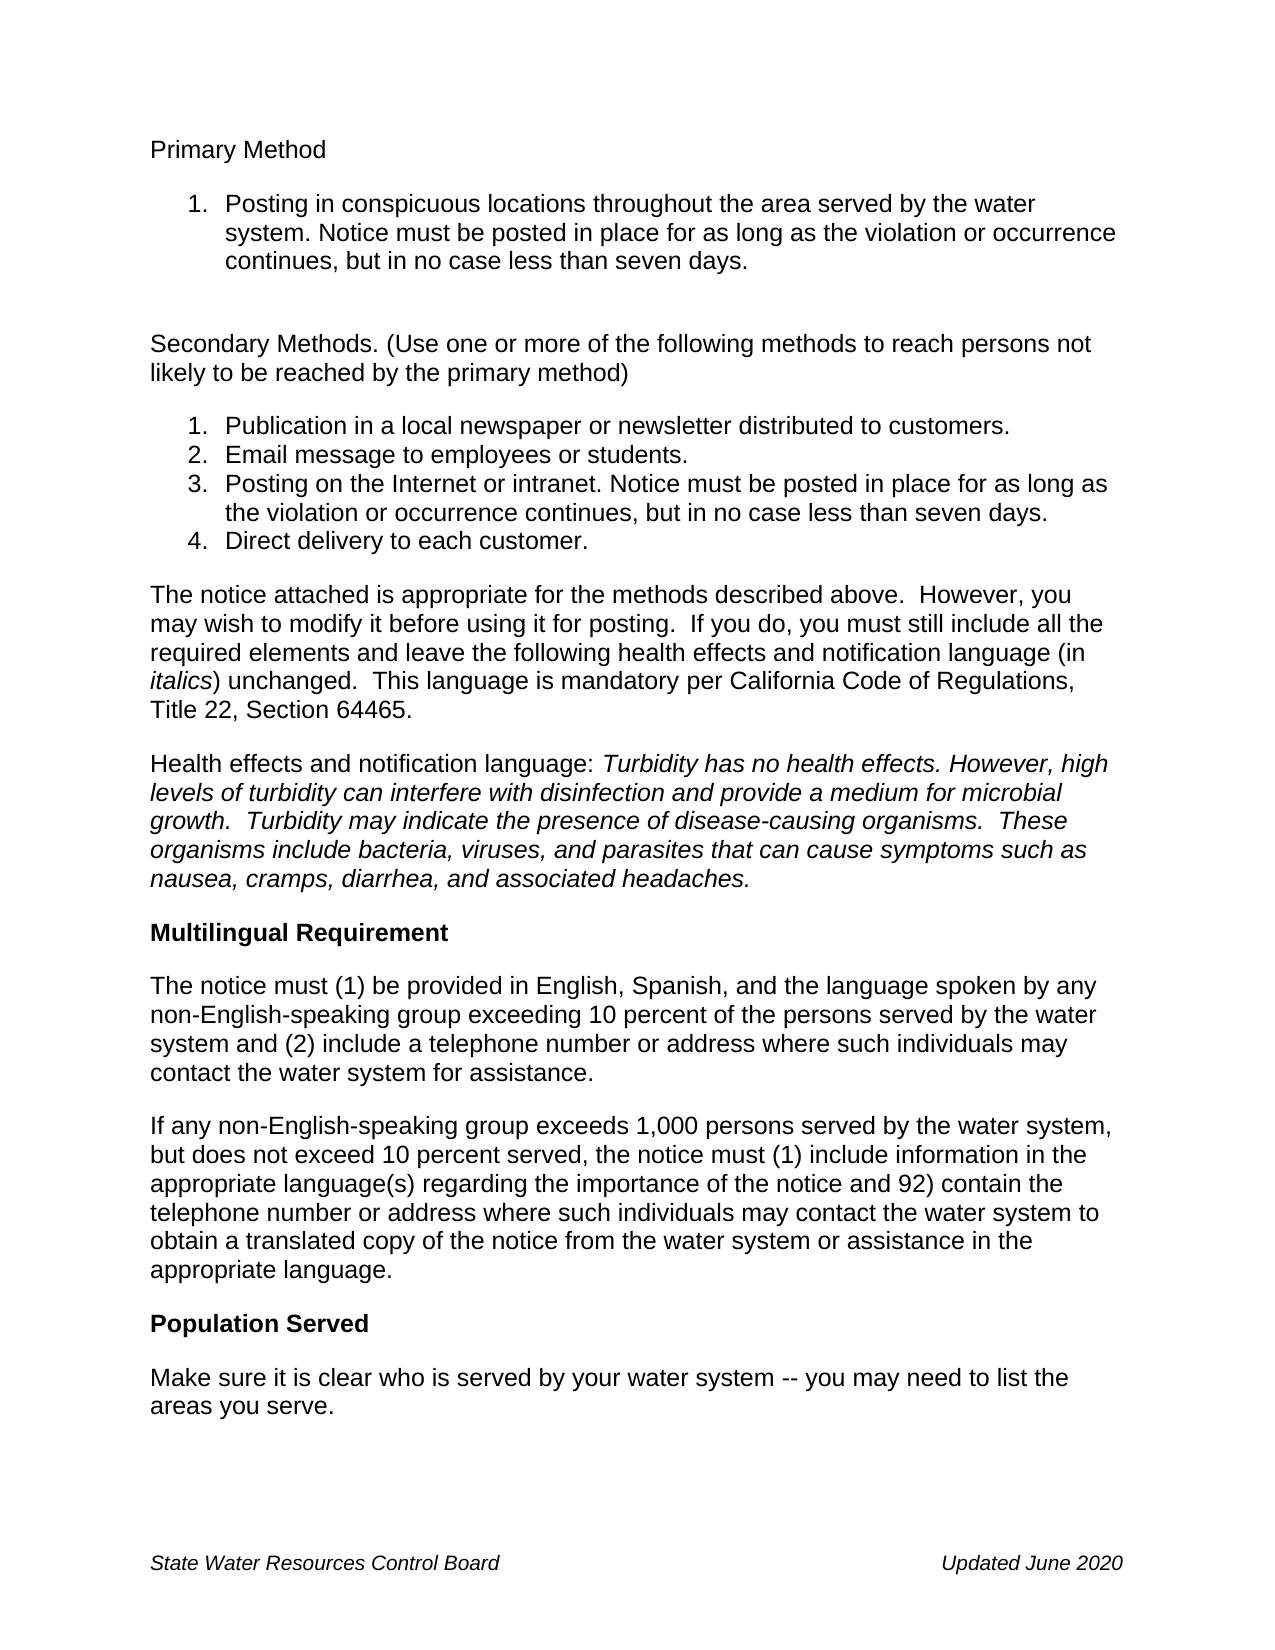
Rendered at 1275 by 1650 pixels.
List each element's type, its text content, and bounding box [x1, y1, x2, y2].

text Make sure it is clear who is served by your water system -- you may need to list the areas you serve. [150, 1362, 1125, 1420]
text The notice attached is appropriate for the methods described above. However, you may wish to modify it before using it for posting. If you do, you must still include all the required elements and leave the following health effects and notification language (in italics) unchanged. This language is mandatory per California Code of Regulations, Title 22, Section 64465. [150, 580, 1125, 724]
subtitle Multilingual Requirement [150, 917, 1125, 946]
subtitle Population Served [150, 1309, 1125, 1337]
subtitle Secondary Methods. (Use one or more of the following methods to reach persons not likely to be reached by the primary method) [150, 329, 1125, 386]
text Health effects and notification language: Turbidity has no health effects. However, high levels of turbidity can interfere with disinfection and provide a medium for microbial growth. Turbidity may indicate the presence of disease-causing organisms. These organisms include bacteria, viruses, and parasites that can cause symptoms such as nausea, cramps, diarrhea, and associated headaches. [150, 749, 1125, 892]
text The notice must (1) be provided in English, Spanish, and the language spoken by any non-English-speaking group exceeding 10 percent of the persons served by the water system and (2) include a telephone number or address where such individuals may contact the water system for assistance. [150, 971, 1125, 1086]
list Direct delivery to each customer. [187, 526, 1125, 555]
subtitle Primary Method [150, 135, 1125, 164]
list Posting on the Internet or intranet. Notice must be posted in place for as long as the violation or occurrence continues, but in no case less than seven days. [187, 469, 1125, 526]
list Email message to employees or students. [187, 440, 1125, 469]
list Publication in a local newspaper or newsletter distributed to customers. [187, 411, 1125, 440]
text If any non-English-speaking group exceeds 1,000 persons served by the water system, but does not exceed 10 percent served, the notice must (1) include information in the appropriate language(s) regarding the importance of the notice and 92) contain the telephone number or address where such individuals may contact the water system to obtain a translated copy of the notice from the water system or assistance in the appropriate language. [150, 1111, 1125, 1284]
list Posting in conspicuous locations throughout the area served by the water system. Notice must be posted in place for as long as the violation or occurrence continues, but in no case less than seven days. [187, 189, 1125, 275]
